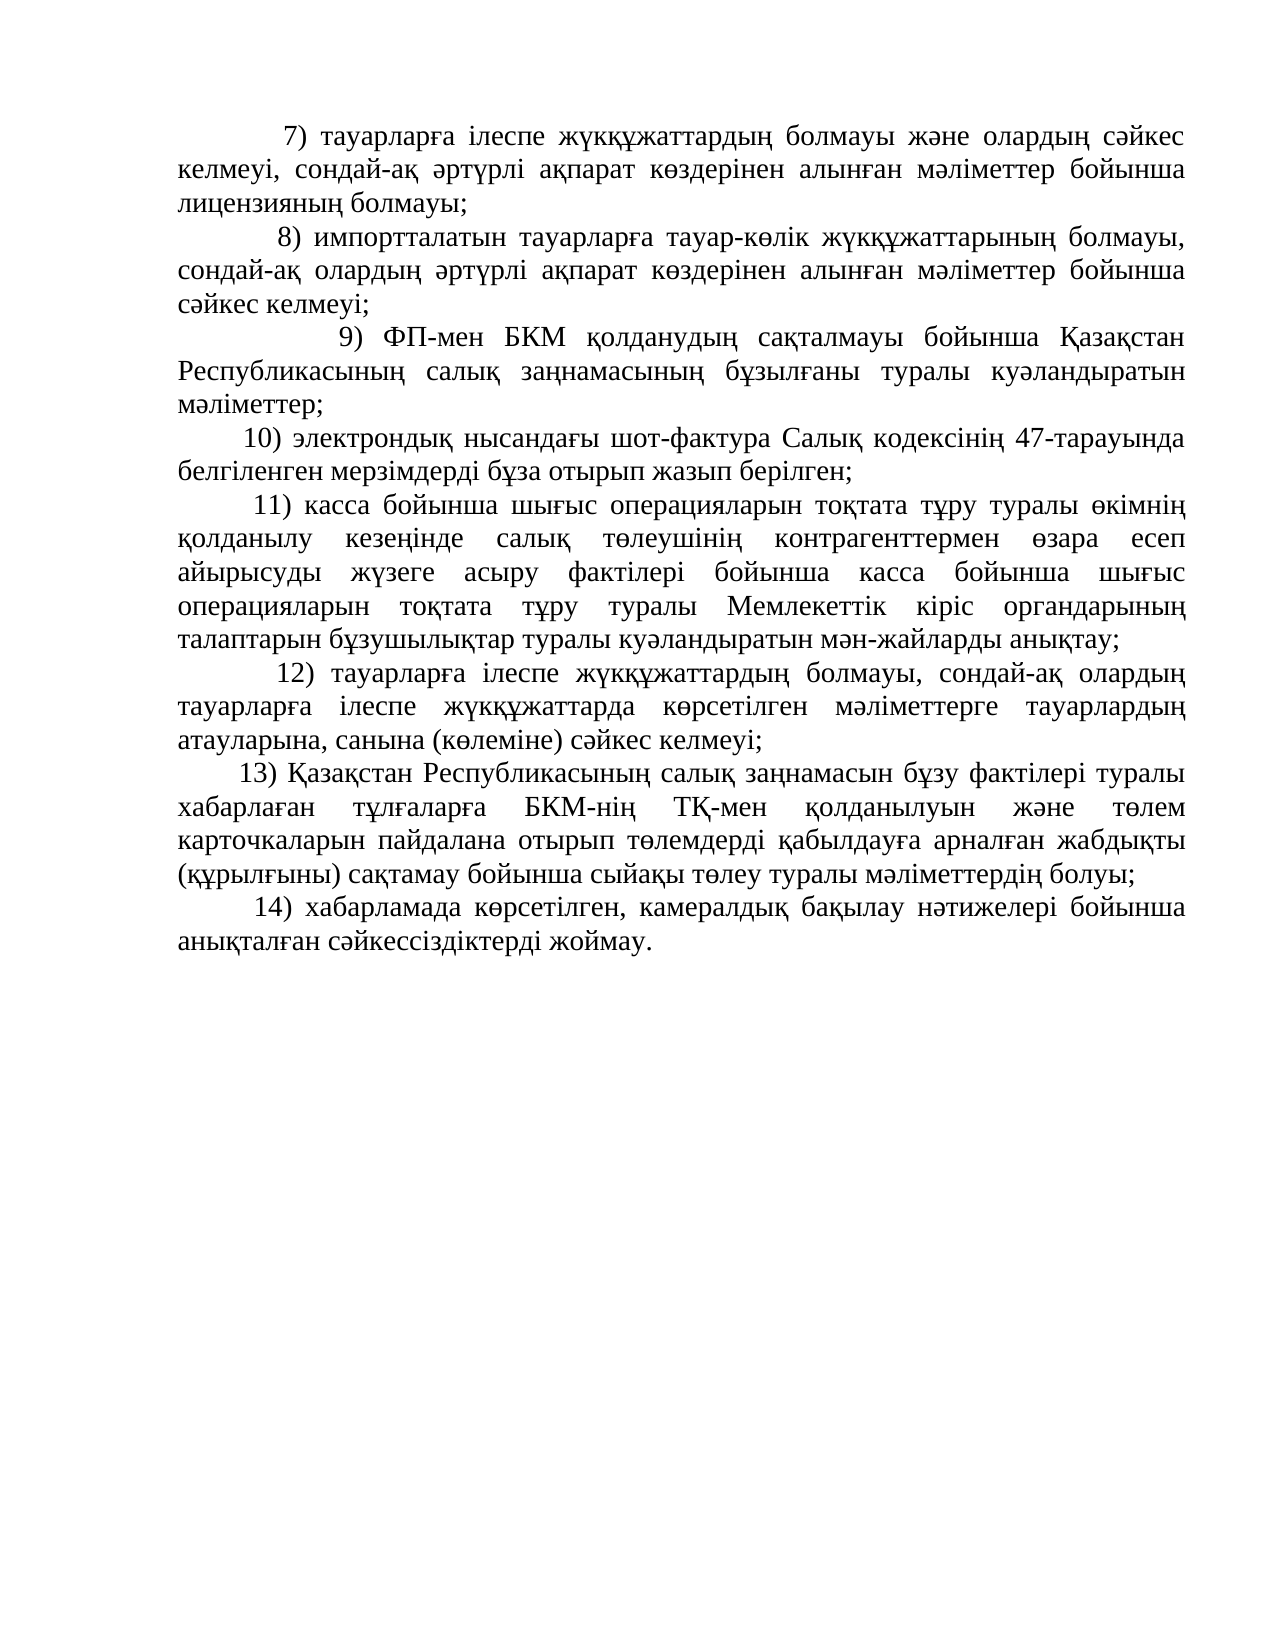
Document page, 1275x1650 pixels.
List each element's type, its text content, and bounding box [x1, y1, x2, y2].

text 7) тауарларға ілеспе жүкқұжаттардың болмауы және олардың сәйкес келмеуі, сондай-ақ әртүрлі ақпарат көздерінен алынған мәліметтер бойынша лицензияның болмауы; [177, 118, 1186, 219]
text 12) тауарларға ілеспе жүкқұжаттардың болмауы, сондай-ақ олардың тауарларға ілеспе жүкқұжаттарда көрсетілген мәліметтерге тауарлардың атауларына, санына (көлеміне) сәйкес келмеуі; [177, 655, 1186, 755]
text 13) Қазақстан Республикасының салық заңнамасын бұзу фактілері туралы хабарлаған тұлғаларға БКМ-нің ТҚ-мен қолданылуын және төлем карточкаларын пайдалана отырып төлемдерді қабылдауға арналған жабдықты (құрылғыны) сақтамау бойынша сыйақы төлеу туралы мәліметтердің болуы; [177, 755, 1186, 889]
text 9) ФП-мен БКМ қолданудың сақталмауы бойынша Қазақстан Республикасының салық заңнамасының бұзылғаны туралы куәландыратын мәліметтер; 10) электрондық нысандағы шот-фактура Салық кодексінің 47-тарауында белгіленген мерзімдерді бұза отырып жазып берілген; [177, 319, 1186, 487]
text 11) касса бойынша шығыс операцияларын тоқтата тұру туралы өкімнің қолданылу кезеңінде салық төлеушінің контрагенттермен өзара есеп айырысуды жүзеге асыру фактілері бойынша касса бойынша шығыс операцияларын тоқтата тұру туралы Мемлекеттік кіріс органдарының талаптарын бұзушылықтар туралы куәландыратын мән-жайларды анықтау; [177, 487, 1186, 655]
text 8) импортталатын тауарларға тауар-көлік жүкқұжаттарының болмауы, сондай-ақ олардың әртүрлі ақпарат көздерінен алынған мәліметтер бойынша сәйкес келмеуі; [177, 219, 1186, 319]
text 14) хабарламада көрсетілген, камералдық бақылау нәтижелері бойынша анықталған сәйкессіздіктерді жоймау. [177, 889, 1186, 957]
